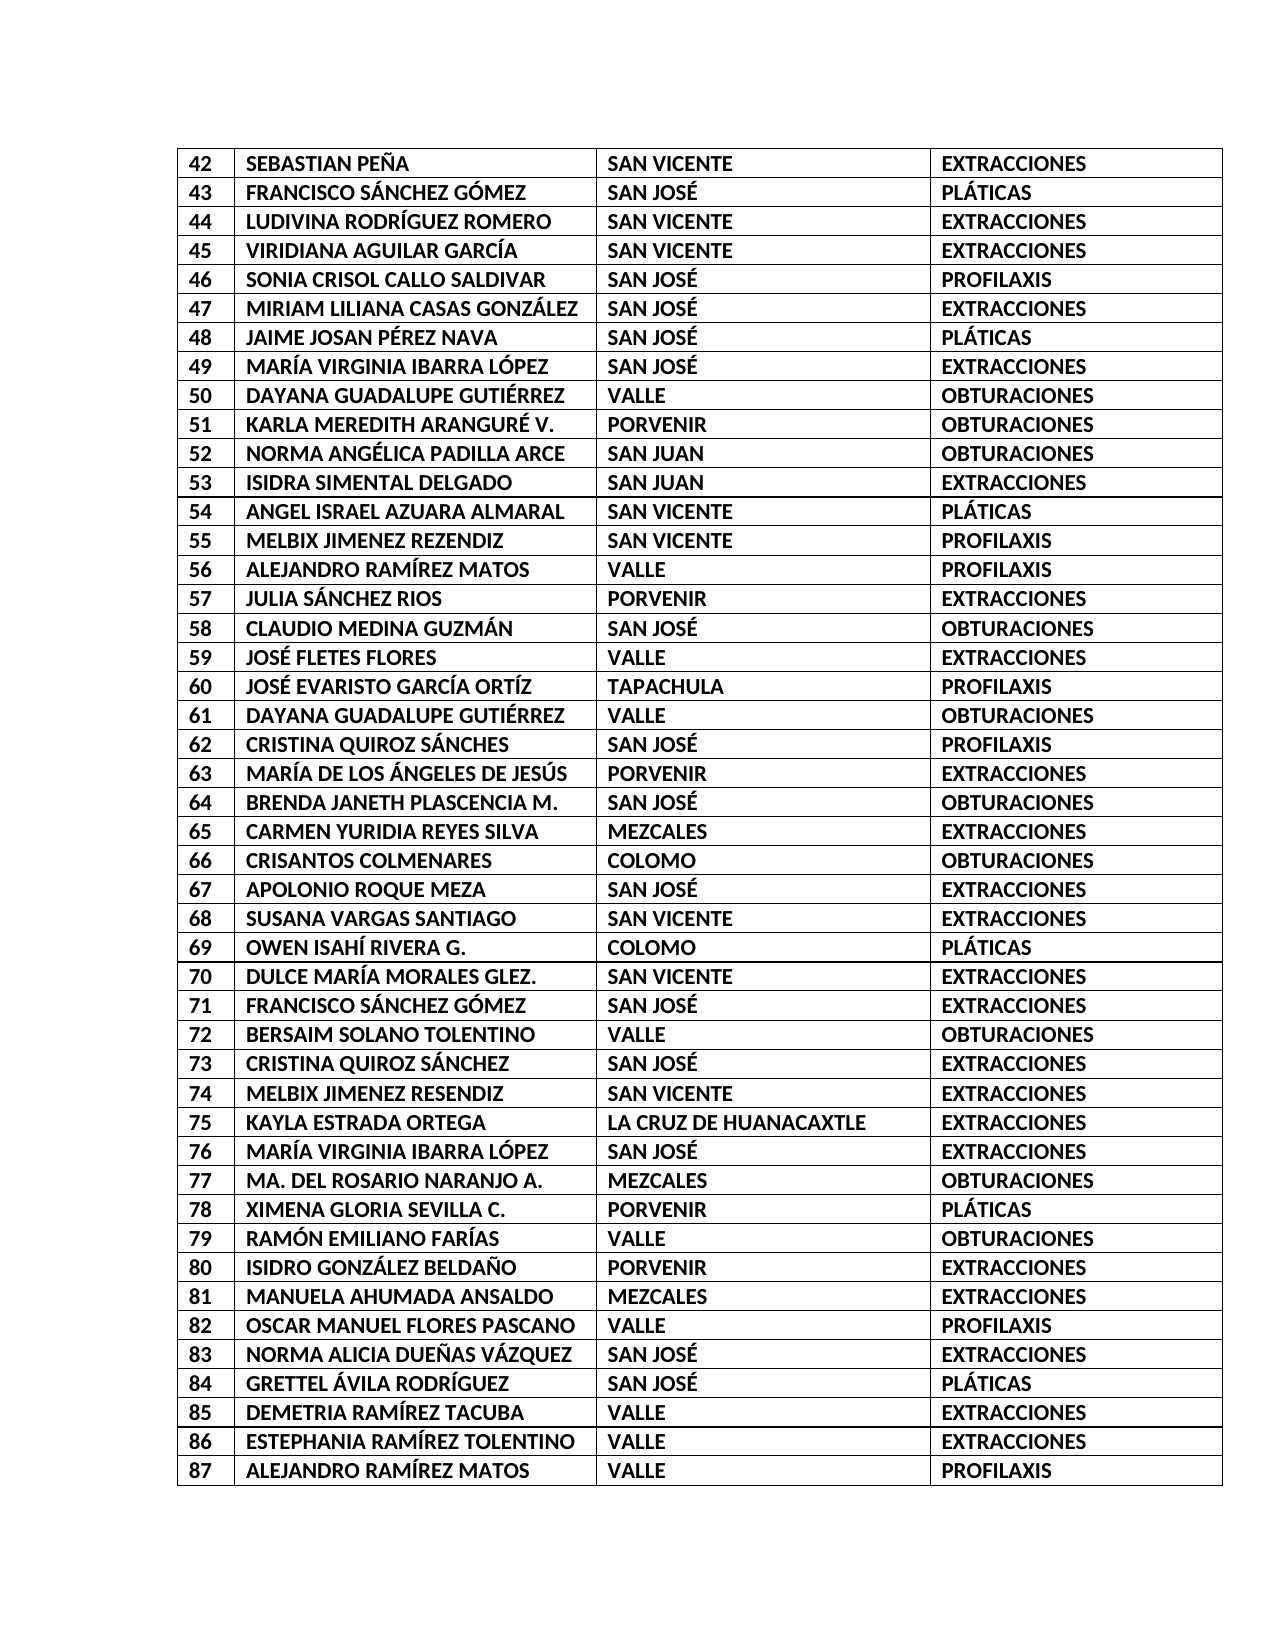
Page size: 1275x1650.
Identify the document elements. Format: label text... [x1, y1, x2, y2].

table_cell PLÁTICAS [931, 1195, 1222, 1223]
table_cell 44 [178, 207, 234, 235]
table_cell 77 [178, 1166, 234, 1194]
table_cell 67 [178, 875, 234, 903]
table_cell FRANCISCO SÁNCHEZ GÓMEZ [235, 991, 596, 1019]
table_cell CRISANTOS COLMENARES [235, 846, 596, 874]
table_cell EXTRACCIONES [931, 1050, 1222, 1078]
table_cell 85 [178, 1398, 234, 1426]
table_cell ISIDRA SIMENTAL DELGADO [235, 468, 596, 496]
table_cell EXTRACCIONES [931, 1079, 1222, 1107]
table_cell SAN JOSÉ [597, 1050, 930, 1078]
table_cell SAN VICENTE [597, 236, 930, 264]
table_cell OBTURACIONES [931, 701, 1222, 729]
table_cell MARÍA VIRGINIA IBARRA LÓPEZ [235, 352, 596, 380]
table_cell MIRIAM LILIANA CASAS GONZÁLEZ [235, 294, 596, 322]
table_cell 45 [178, 236, 234, 264]
table_cell SAN JOSÉ [597, 294, 930, 322]
table_cell OBTURACIONES [931, 410, 1222, 438]
table_cell MA. DEL ROSARIO NARANJO A. [235, 1166, 596, 1194]
table_cell SAN JOSÉ [597, 730, 930, 758]
table_cell CRISTINA QUIROZ SÁNCHEZ [235, 1050, 596, 1078]
table_cell PROFILAXIS [931, 265, 1222, 293]
table_cell PORVENIR [597, 759, 930, 787]
table_cell OWEN ISAHÍ RIVERA G. [235, 933, 596, 961]
table_cell 55 [178, 526, 234, 554]
table_cell BERSAIM SOLANO TOLENTINO [235, 1021, 596, 1048]
table_cell VIRIDIANA AGUILAR GARCÍA [235, 236, 596, 264]
table_cell FRANCISCO SÁNCHEZ GÓMEZ [235, 178, 596, 206]
table_cell 64 [178, 788, 234, 816]
table_cell 84 [178, 1369, 234, 1397]
table_cell 72 [178, 1021, 234, 1048]
table_cell VALLE [597, 701, 930, 729]
table_cell EXTRACCIONES [931, 294, 1222, 322]
table_cell SUSANA VARGAS SANTIAGO [235, 904, 596, 932]
table_cell SAN JOSÉ [597, 614, 930, 642]
table_cell SAN JOSÉ [597, 323, 930, 351]
table_cell 78 [178, 1195, 234, 1223]
table_cell PLÁTICAS [931, 323, 1222, 351]
table_cell SAN JOSÉ [597, 1137, 930, 1165]
table_cell OSCAR MANUEL FLORES PASCANO [235, 1311, 596, 1339]
table_cell DULCE MARÍA MORALES GLEZ. [235, 963, 596, 990]
table_cell VALLE [597, 1428, 930, 1455]
table_cell SAN JUAN [597, 468, 930, 496]
table_cell EXTRACCIONES [931, 817, 1222, 845]
table_cell PORVENIR [597, 585, 930, 613]
table_cell SAN JOSÉ [597, 352, 930, 380]
table_cell DAYANA GUADALUPE GUTIÉRREZ [235, 701, 596, 729]
table_cell 75 [178, 1108, 234, 1136]
table_cell OBTURACIONES [931, 1166, 1222, 1194]
table_cell PLÁTICAS [931, 1369, 1222, 1397]
table_cell EXTRACCIONES [931, 236, 1222, 264]
table_cell SAN VICENTE [597, 963, 930, 990]
table_cell CARMEN YURIDIA REYES SILVA [235, 817, 596, 845]
table_cell PORVENIR [597, 1253, 930, 1281]
table_cell 80 [178, 1253, 234, 1281]
table_cell 60 [178, 672, 234, 700]
table_cell 47 [178, 294, 234, 322]
table_cell 54 [178, 498, 234, 525]
table_cell MARÍA VIRGINIA IBARRA LÓPEZ [235, 1137, 596, 1165]
table_cell JOSÉ EVARISTO GARCÍA ORTÍZ [235, 672, 596, 700]
table_cell PROFILAXIS [931, 526, 1222, 554]
table_cell JAIME JOSAN PÉREZ NAVA [235, 323, 596, 351]
table_cell CRISTINA QUIROZ SÁNCHES [235, 730, 596, 758]
table_cell EXTRACCIONES [931, 1253, 1222, 1281]
table_cell PROFILAXIS [931, 730, 1222, 758]
table_cell OBTURACIONES [931, 381, 1222, 409]
table_cell PROFILAXIS [931, 672, 1222, 700]
table_cell EXTRACCIONES [931, 1137, 1222, 1165]
table_cell 50 [178, 381, 234, 409]
table_cell 71 [178, 991, 234, 1019]
table_cell VALLE [597, 381, 930, 409]
table_cell SAN VICENTE [597, 1079, 930, 1107]
table_cell VALLE [597, 643, 930, 671]
table_cell SAN JOSÉ [597, 788, 930, 816]
table_cell SAN JOSÉ [597, 991, 930, 1019]
table_cell SAN VICENTE [597, 149, 930, 177]
table_cell MEZCALES [597, 1166, 930, 1194]
table_cell DAYANA GUADALUPE GUTIÉRREZ [235, 381, 596, 409]
table_cell LA CRUZ DE HUANACAXTLE [597, 1108, 930, 1136]
table_cell KAYLA ESTRADA ORTEGA [235, 1108, 596, 1136]
table_cell VALLE [597, 1456, 930, 1484]
table_cell EXTRACCIONES [931, 1428, 1222, 1455]
table_cell EXTRACCIONES [931, 963, 1222, 990]
table_cell 73 [178, 1050, 234, 1078]
table_cell OBTURACIONES [931, 788, 1222, 816]
table_cell GRETTEL ÁVILA RODRÍGUEZ [235, 1369, 596, 1397]
table_cell MEZCALES [597, 1282, 930, 1310]
table_cell SAN VICENTE [597, 904, 930, 932]
table_cell NORMA ALICIA DUEÑAS VÁZQUEZ [235, 1340, 596, 1368]
table_cell RAMÓN EMILIANO FARÍAS [235, 1224, 596, 1252]
table_cell 81 [178, 1282, 234, 1310]
table_cell 51 [178, 410, 234, 438]
table_cell EXTRACCIONES [931, 643, 1222, 671]
table_cell 76 [178, 1137, 234, 1165]
table_cell ALEJANDRO RAMÍREZ MATOS [235, 556, 596, 583]
table_cell 57 [178, 585, 234, 613]
table_cell 68 [178, 904, 234, 932]
table_cell OBTURACIONES [931, 846, 1222, 874]
table_cell ISIDRO GONZÁLEZ BELDAÑO [235, 1253, 596, 1281]
table_cell KARLA MEREDITH ARANGURÉ V. [235, 410, 596, 438]
table_cell 61 [178, 701, 234, 729]
table_cell EXTRACCIONES [931, 468, 1222, 496]
table_cell LUDIVINA RODRÍGUEZ ROMERO [235, 207, 596, 235]
table_cell 43 [178, 178, 234, 206]
table_cell OBTURACIONES [931, 1021, 1222, 1048]
table_cell ANGEL ISRAEL AZUARA ALMARAL [235, 498, 596, 525]
table_cell PLÁTICAS [931, 498, 1222, 525]
table_cell MELBIX JIMENEZ RESENDIZ [235, 1079, 596, 1107]
table_cell SAN JOSÉ [597, 1369, 930, 1397]
table_cell 48 [178, 323, 234, 351]
table_cell PROFILAXIS [931, 556, 1222, 583]
table_cell SAN JOSÉ [597, 265, 930, 293]
table_cell EXTRACCIONES [931, 207, 1222, 235]
table_cell CLAUDIO MEDINA GUZMÁN [235, 614, 596, 642]
table_cell APOLONIO ROQUE MEZA [235, 875, 596, 903]
table_cell PLÁTICAS [931, 178, 1222, 206]
table_cell EXTRACCIONES [931, 904, 1222, 932]
table_cell MEZCALES [597, 817, 930, 845]
table_cell 58 [178, 614, 234, 642]
table_cell 66 [178, 846, 234, 874]
table_cell SAN VICENTE [597, 498, 930, 525]
table_cell 62 [178, 730, 234, 758]
table_cell 49 [178, 352, 234, 380]
table_cell ESTEPHANIA RAMÍREZ TOLENTINO [235, 1428, 596, 1455]
table_cell SAN VICENTE [597, 207, 930, 235]
table_cell EXTRACCIONES [931, 1108, 1222, 1136]
table_cell SEBASTIAN PEÑA [235, 149, 596, 177]
table_cell JOSÉ FLETES FLORES [235, 643, 596, 671]
table_cell 63 [178, 759, 234, 787]
table_cell PORVENIR [597, 410, 930, 438]
table_cell EXTRACCIONES [931, 759, 1222, 787]
table_cell 46 [178, 265, 234, 293]
table_cell SAN JOSÉ [597, 1340, 930, 1368]
table_cell VALLE [597, 1224, 930, 1252]
table_cell SAN VICENTE [597, 526, 930, 554]
table_cell VALLE [597, 556, 930, 583]
table_cell MARÍA DE LOS ÁNGELES DE JESÚS [235, 759, 596, 787]
table_cell XIMENA GLORIA SEVILLA C. [235, 1195, 596, 1223]
table_cell SAN JUAN [597, 439, 930, 467]
table_cell 65 [178, 817, 234, 845]
table_cell MANUELA AHUMADA ANSALDO [235, 1282, 596, 1310]
table_cell COLOMO [597, 846, 930, 874]
table_cell SONIA CRISOL CALLO SALDIVAR [235, 265, 596, 293]
table_cell VALLE [597, 1398, 930, 1426]
table_cell 86 [178, 1428, 234, 1455]
table_cell EXTRACCIONES [931, 1340, 1222, 1368]
table_cell TAPACHULA [597, 672, 930, 700]
table_cell EXTRACCIONES [931, 352, 1222, 380]
table_cell BRENDA JANETH PLASCENCIA M. [235, 788, 596, 816]
table_cell EXTRACCIONES [931, 991, 1222, 1019]
table_cell 69 [178, 933, 234, 961]
table_cell MELBIX JIMENEZ REZENDIZ [235, 526, 596, 554]
table_cell VALLE [597, 1021, 930, 1048]
table_cell 53 [178, 468, 234, 496]
table_cell EXTRACCIONES [931, 875, 1222, 903]
table_cell PLÁTICAS [931, 933, 1222, 961]
table_cell 42 [178, 149, 234, 177]
table_cell VALLE [597, 1311, 930, 1339]
table_cell ALEJANDRO RAMÍREZ MATOS [235, 1456, 596, 1484]
table_cell EXTRACCIONES [931, 1398, 1222, 1426]
table_cell OBTURACIONES [931, 439, 1222, 467]
table_cell NORMA ANGÉLICA PADILLA ARCE [235, 439, 596, 467]
table_cell 74 [178, 1079, 234, 1107]
table_cell 70 [178, 963, 234, 990]
table_cell DEMETRIA RAMÍREZ TACUBA [235, 1398, 596, 1426]
table_cell OBTURACIONES [931, 614, 1222, 642]
table_cell 82 [178, 1311, 234, 1339]
table_cell 87 [178, 1456, 234, 1484]
table_cell EXTRACCIONES [931, 149, 1222, 177]
table_cell COLOMO [597, 933, 930, 961]
table_cell EXTRACCIONES [931, 585, 1222, 613]
table_cell PROFILAXIS [931, 1456, 1222, 1484]
table_cell 59 [178, 643, 234, 671]
table_cell SAN JOSÉ [597, 178, 930, 206]
table_cell 79 [178, 1224, 234, 1252]
table_cell 56 [178, 556, 234, 583]
table_cell EXTRACCIONES [931, 1282, 1222, 1310]
table_cell 52 [178, 439, 234, 467]
table_cell JULIA SÁNCHEZ RIOS [235, 585, 596, 613]
table_cell PROFILAXIS [931, 1311, 1222, 1339]
table_cell PORVENIR [597, 1195, 930, 1223]
table_cell 83 [178, 1340, 234, 1368]
table_cell OBTURACIONES [931, 1224, 1222, 1252]
table_cell SAN JOSÉ [597, 875, 930, 903]
